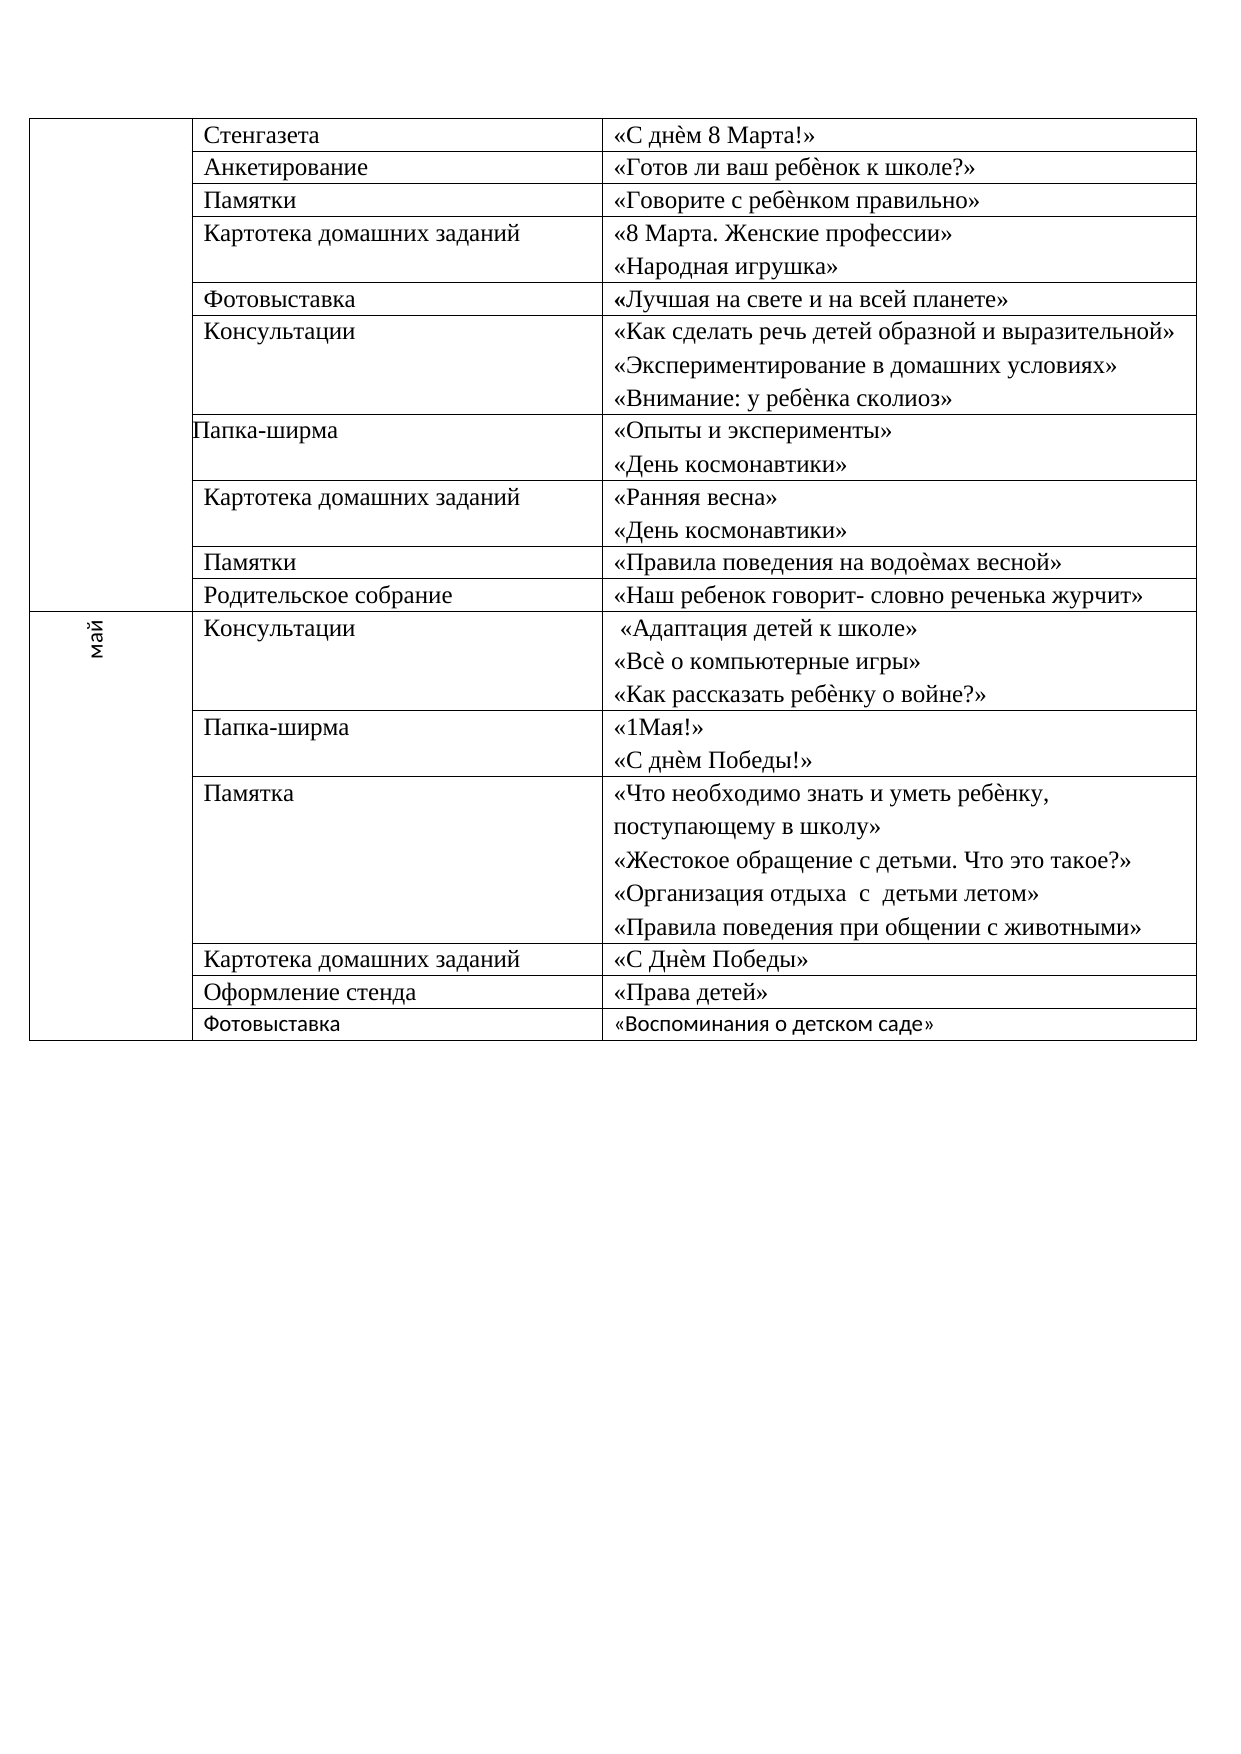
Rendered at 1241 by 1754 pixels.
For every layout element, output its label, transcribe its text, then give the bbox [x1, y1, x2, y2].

table_cell «Наш ребенок говорит- словно реченька журчит» [603, 579, 1196, 611]
table_cell Картотека домашних заданий [193, 217, 602, 282]
table_cell Родительское собрание [193, 579, 602, 611]
table_cell Папка-ширма [193, 711, 602, 776]
table_cell «Готов ли ваш ребѐнок к школе?» [603, 152, 1196, 183]
table_cell «Как сделать речь детей образной и выразительной» «Экспериментирование в домашних условиях» «Внимание: у ребѐнка сколиоз» [603, 316, 1196, 414]
table_cell «1Мая!» «С днѐм Победы!» [603, 711, 1196, 776]
table_cell «Лучшая на свете и на всей планете» [603, 283, 1196, 314]
table_cell «Правила поведения на водоѐмах весной» [603, 547, 1196, 578]
table_cell «Права детей» [603, 976, 1196, 1008]
table_cell Картотека домашних заданий [193, 944, 602, 975]
table_cell Стенгазета [193, 119, 602, 151]
table_cell Консультации [193, 612, 602, 710]
table_cell Памятки [193, 184, 602, 216]
table_cell «С Днѐм Победы» [603, 944, 1196, 975]
table_cell «Ранняя весна» «День космонавтики» [603, 481, 1196, 546]
table_cell «Говорите с ребѐнком правильно» [603, 184, 1196, 216]
table_cell [30, 612, 192, 1039]
table_cell «Воспоминания о детском саде» [603, 1009, 1196, 1039]
table_cell [30, 119, 192, 611]
table_cell «Адаптация детей к школе» «Всѐ о компьютерные игры» «Как рассказать ребѐнку о войне?» [603, 612, 1196, 710]
table_cell Памятка [193, 777, 602, 942]
table_cell Фотовыставка [193, 283, 602, 314]
table_cell Картотека домашних заданий [193, 481, 602, 546]
table_cell Оформление стенда [193, 976, 602, 1008]
table_cell Анкетирование [193, 152, 602, 183]
table_cell Памятки [193, 547, 602, 578]
table_cell «С днѐм 8 Марта!» [603, 119, 1196, 151]
table_cell «Опыты и эксперименты» «День космонавтики» [603, 415, 1196, 480]
table_cell Фотовыставка [193, 1009, 602, 1039]
table_cell Папка-ширма [193, 415, 602, 480]
table_cell «Что необходимо знать и уметь ребѐнку, поступающему в школу» «Жестокое обращение с детьми. Что это такое?» «Организация отдыха с детьми летом» «Правила поведения при общении с животными» [603, 777, 1196, 942]
table_cell «8 Марта. Женские профессии» «Народная игрушка» [603, 217, 1196, 282]
table_cell Консультации [193, 316, 602, 414]
